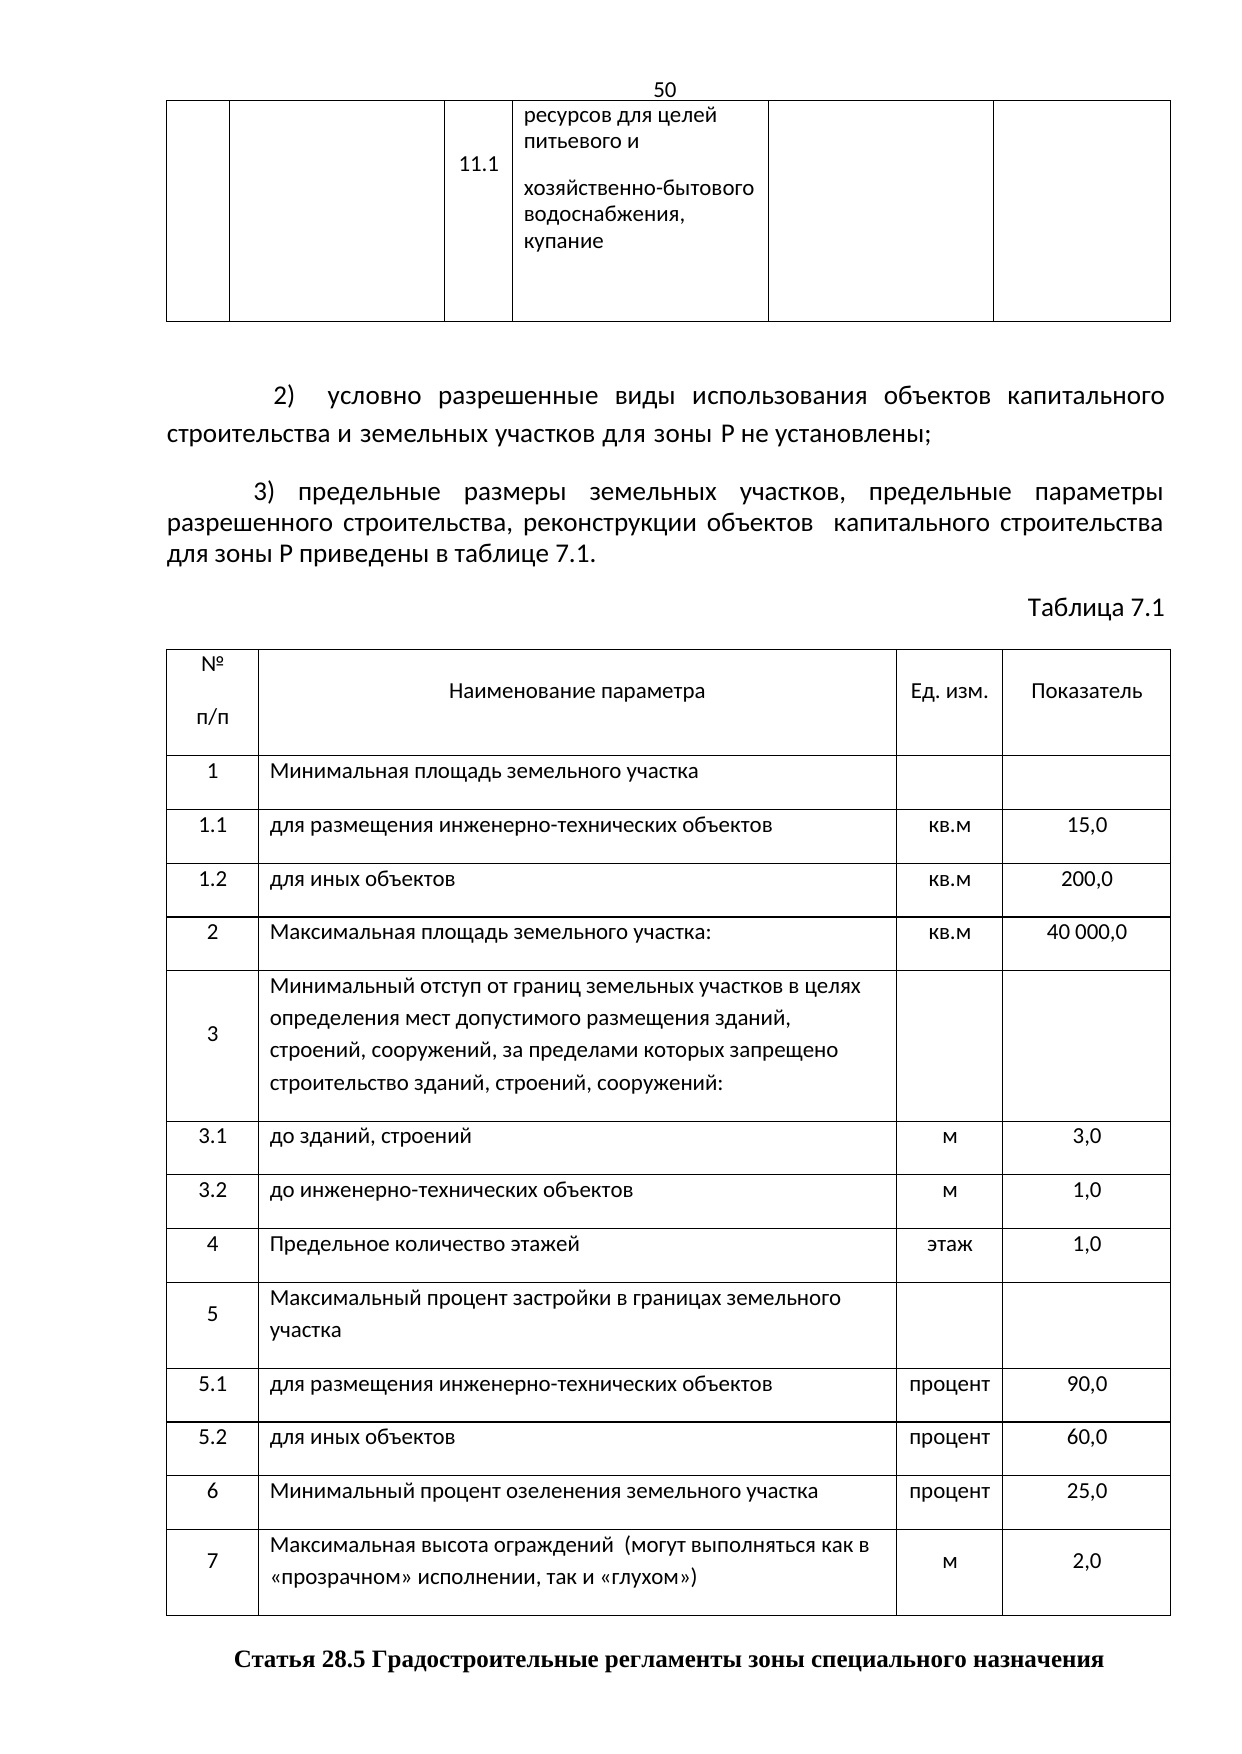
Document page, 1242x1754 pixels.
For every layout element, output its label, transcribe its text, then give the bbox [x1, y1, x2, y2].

table_cell процент [897, 1369, 1002, 1421]
table_cell Максимальная площадь земельного участка: [259, 918, 896, 970]
table_cell кв.м [897, 864, 1002, 916]
table_cell м [897, 1530, 1002, 1615]
table_cell 5 [167, 1283, 258, 1368]
table_cell 3,0 [1003, 1122, 1170, 1174]
table_cell 1.1 [167, 810, 258, 863]
table_cell до инженерно-технических объектов [259, 1175, 896, 1228]
table_cell [897, 756, 1002, 809]
table_cell 200,0 [1003, 864, 1170, 916]
table_cell [1003, 756, 1170, 809]
table_cell 4 [167, 1229, 258, 1282]
table_cell 3 [167, 971, 258, 1121]
table_header Наименование параметра [259, 650, 896, 755]
table_cell Предельное количество этажей [259, 1229, 896, 1282]
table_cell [513, 101, 768, 321]
table_cell 15,0 [1003, 810, 1170, 863]
table_cell до зданий, строений [259, 1122, 896, 1174]
table_cell 2 [167, 918, 258, 970]
text Статья 28.5 Градостроительные регламенты зоны специального назначения [233, 1645, 1167, 1673]
table_cell [1003, 971, 1170, 1121]
table_cell 3.1 [167, 1122, 258, 1174]
table_cell м [897, 1175, 1002, 1228]
text 3) предельные размеры земельных участков, предельные параметры разрешенного строительства, реконструкции объектов капитального строительства для зоны Р приведены в таблице 7.1. [167, 475, 1165, 569]
table_cell м [897, 1122, 1002, 1174]
table_cell для иных объектов [259, 1423, 896, 1475]
table_cell 7 [167, 1530, 258, 1615]
table_cell 1 [167, 756, 258, 809]
table_cell для размещения инженерно-технических объектов [259, 810, 896, 863]
table_cell 1.2 [167, 864, 258, 916]
table_cell Минимальная площадь земельного участка [259, 756, 896, 809]
table_cell 3.2 [167, 1175, 258, 1228]
table_cell этаж [897, 1229, 1002, 1282]
table_cell для иных объектов [259, 864, 896, 916]
table_cell Минимальный процент озеленения земельного участка [259, 1476, 896, 1529]
table_cell Максимальный процент застройки в границах земельного участка [259, 1283, 896, 1368]
text Таблица 7.1 [167, 590, 1164, 623]
table_cell 60,0 [1003, 1423, 1170, 1475]
table_cell 5.2 [167, 1423, 258, 1475]
table_header Показатель [1003, 650, 1170, 755]
table_cell [1003, 1283, 1170, 1368]
table_cell [994, 101, 1170, 321]
table_cell 90,0 [1003, 1369, 1170, 1421]
table_cell 6 [167, 1476, 258, 1529]
table_cell 5.1 [167, 1369, 258, 1421]
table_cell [230, 101, 444, 321]
table_cell 2,0 [1003, 1530, 1170, 1615]
table_cell 1,0 [1003, 1175, 1170, 1228]
table_cell Максимальная высота ограждений (могут выполняться как в «прозрачном» исполнении, так и «глухом») [259, 1530, 896, 1615]
table_cell [769, 101, 993, 321]
table_cell Минимальный отступ от границ земельных участков в целях определения мест допустимого размещения зданий, строений, сооружений, за пределами которых запрещено строительство зданий, строений, сооружений: [259, 971, 896, 1121]
table_cell 40 000,0 [1003, 918, 1170, 970]
table_cell кв.м [897, 918, 1002, 970]
table_cell 1,0 [1003, 1229, 1170, 1282]
table_cell для размещения инженерно-технических объектов [259, 1369, 896, 1421]
table_header № п/п [167, 650, 258, 755]
table_cell 11.1 [445, 101, 512, 321]
table_cell [897, 1283, 1002, 1368]
table_header Ед. изм. [897, 650, 1002, 755]
table_cell процент [897, 1423, 1002, 1475]
table_cell 25,0 [1003, 1476, 1170, 1529]
table_cell [897, 971, 1002, 1121]
table_cell процент [897, 1476, 1002, 1529]
table_cell кв.м [897, 810, 1002, 863]
table_cell 3 [167, 101, 229, 321]
text 2) условно разрешенные виды использования объектов капитального строительства и земельных участков для зоны Р не установлены; [167, 378, 1164, 449]
